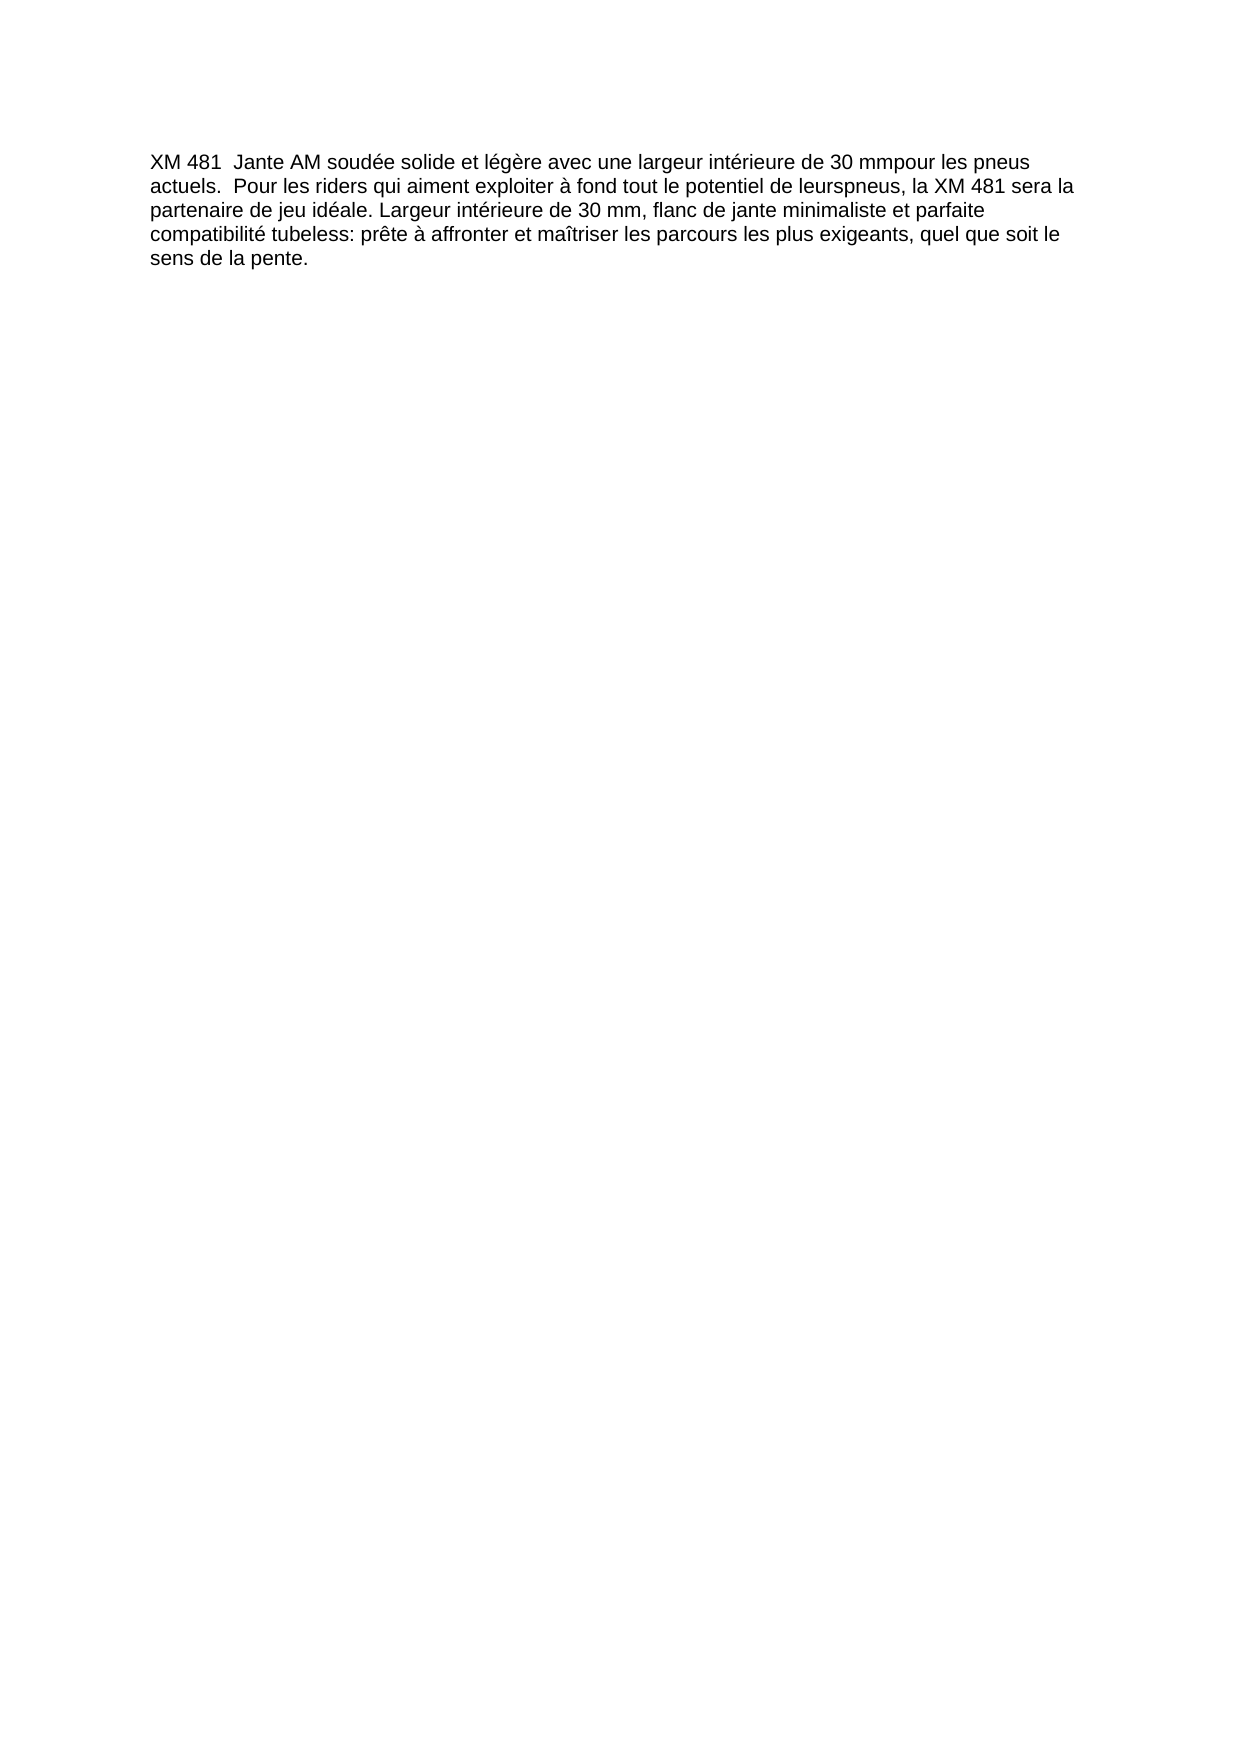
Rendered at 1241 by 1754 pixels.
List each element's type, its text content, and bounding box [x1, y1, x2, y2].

text XM 481 Jante AM soudée solide et légère avec une largeur intérieure de 30 mmpour les pneus actuels. Pour les riders qui aiment exploiter à fond tout le potentiel de leurspneus, la XM 481 sera la partenaire de jeu idéale. Largeur intérieure de 30 mm, flanc de jante minimaliste et parfaite compatibilité tubeless: prête à affronter et maîtriser les parcours les plus exigeants, quel que soit le sens de la pente. [150, 150, 1090, 270]
